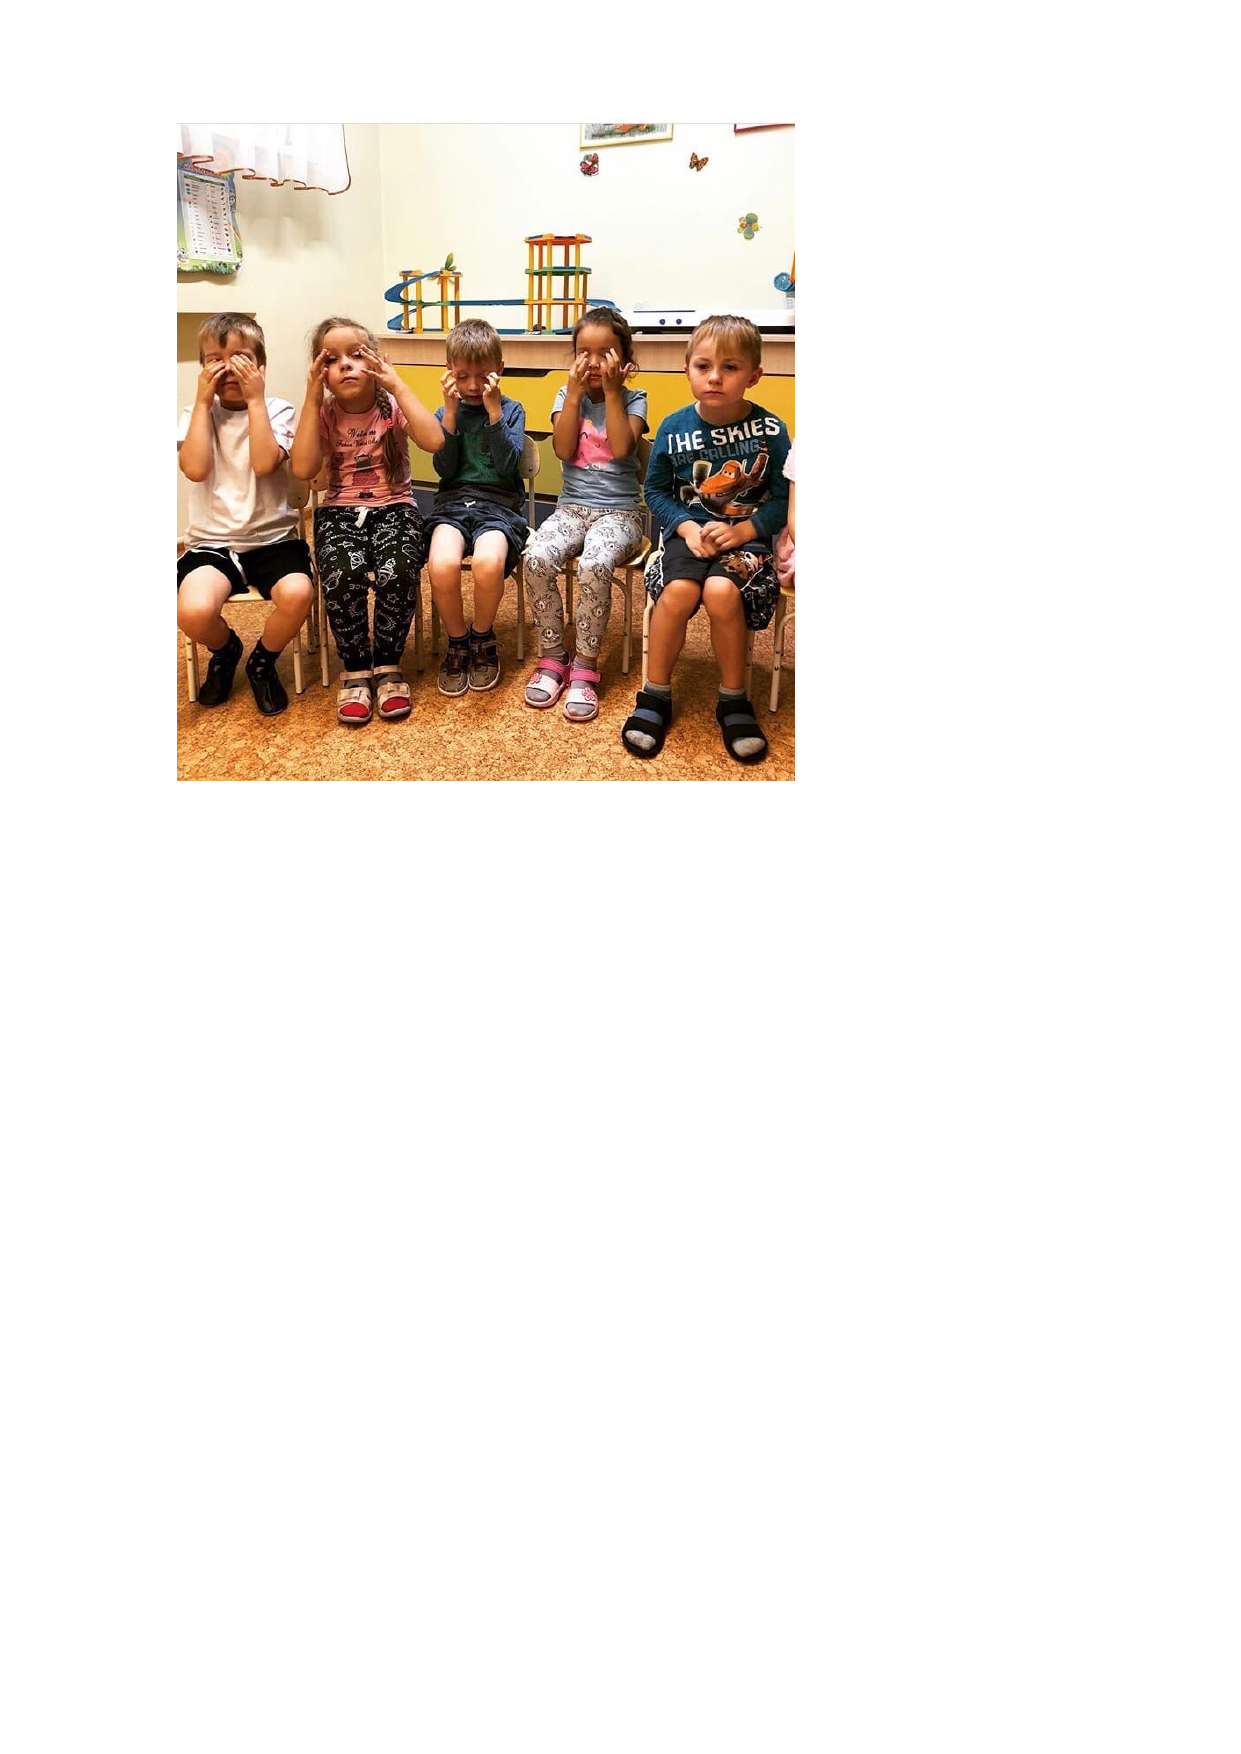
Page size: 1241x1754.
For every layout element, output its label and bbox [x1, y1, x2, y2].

picture [177, 118, 795, 781]
